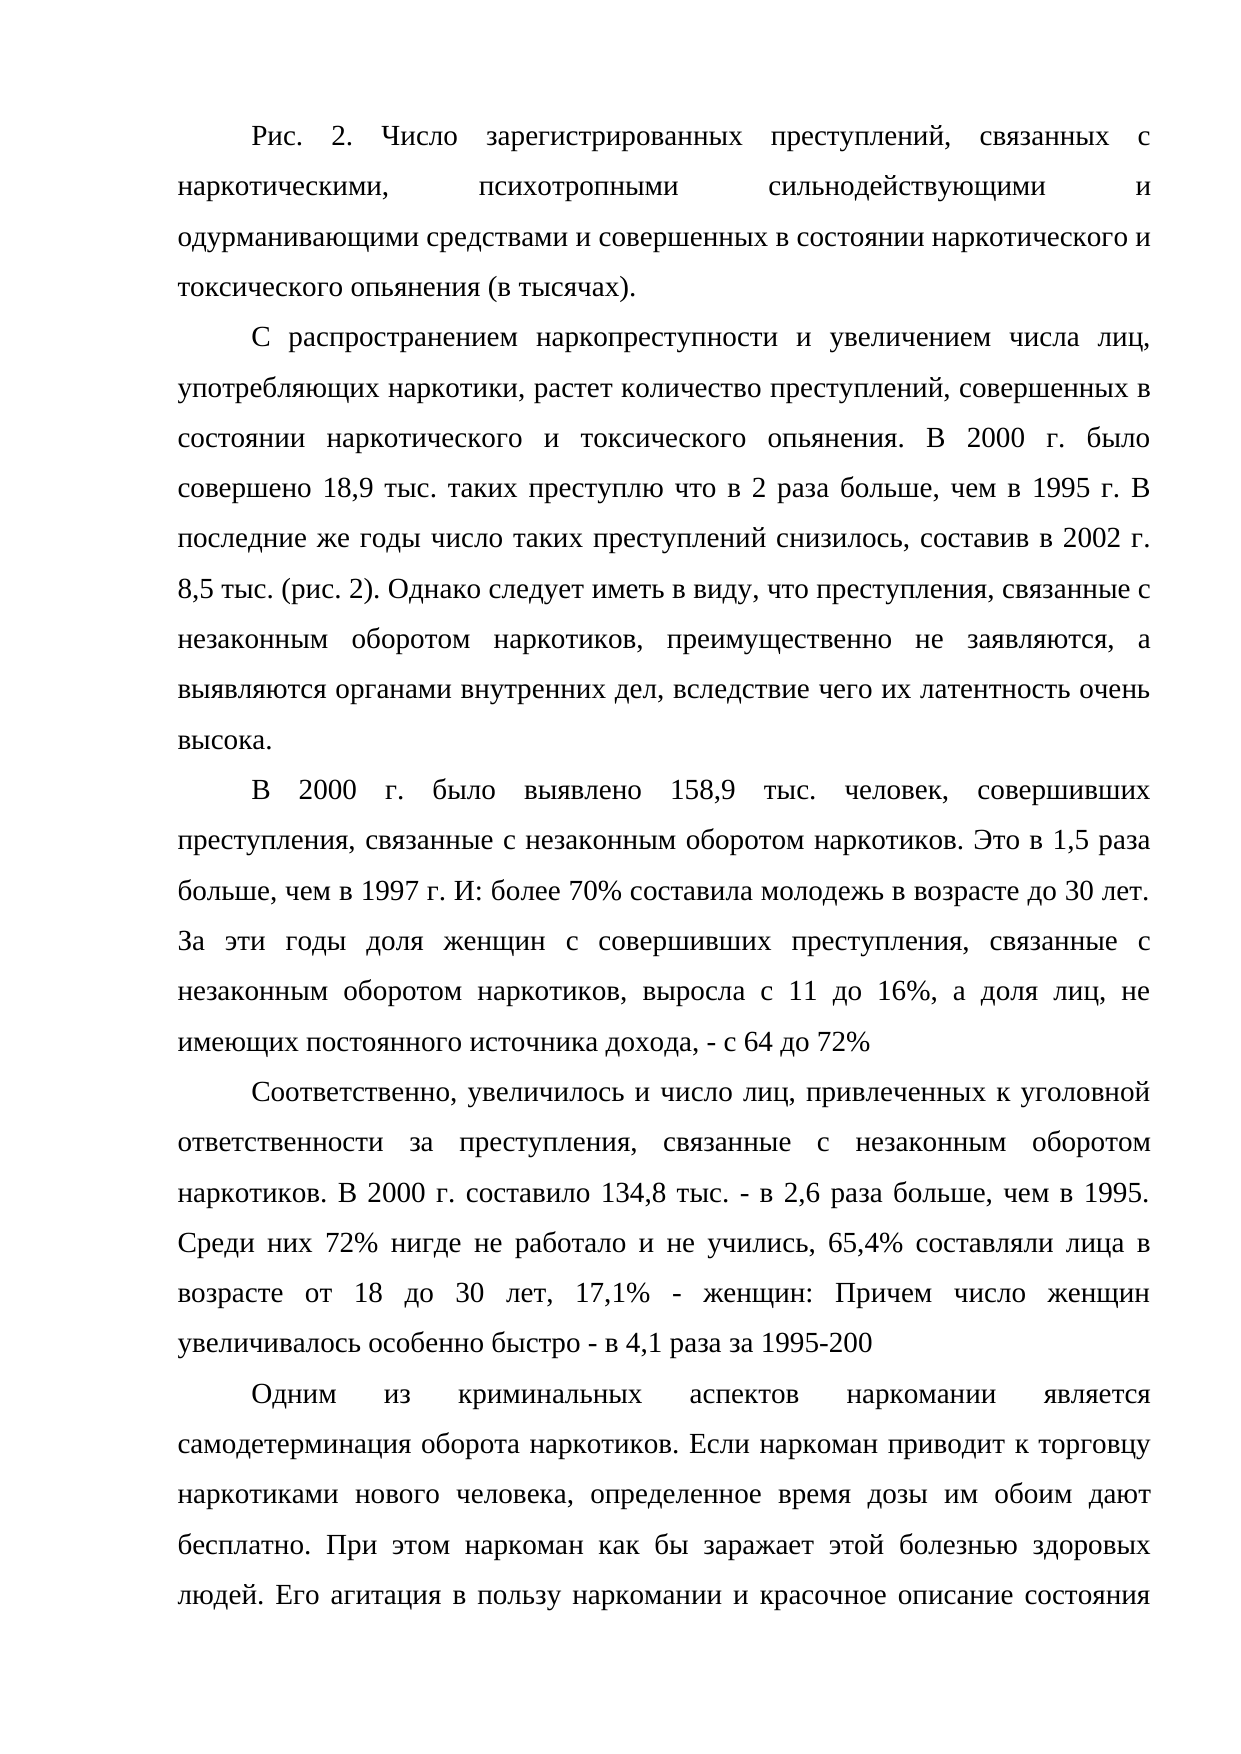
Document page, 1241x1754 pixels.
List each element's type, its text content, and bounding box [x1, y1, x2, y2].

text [177, 1376, 1152, 1611]
text Соответственно, увеличилось и число лиц, привлеченных к уголовной ответственности за преступления, связанные с незаконным оборотом наркотиков. В 2000 г. составило 134,8 тыс. - в 2,6 раза больше, чем в 1995. Среди них 72% нигде не работало и не учились, 65,4% составляли лица в возрасте от 18 до 30 лет, 17,1% - женщин: Причем число женщин увеличивалось особенно быстро - в 4,1 раза за 1995-200 [177, 1074, 1152, 1359]
text Рис. 2. Число зарегистрированных преступлений, связанных с наркотическими, психотропными сильнодействующими и одурманивающими средствами и совершенных в состоянии наркотического и токсического опьянения (в тысячах). [177, 118, 1152, 303]
text С распространением наркопреступности и увеличением числа лиц, употребляющих наркотики, растет количество преступлений, совершенных в состоянии наркотического и токсического опьянения. В 2000 г. было совершено 18,9 тыс. таких преступлю что в 2 раза больше, чем в 1995 г. В последние же годы число таких преступлений снизилось, составив в 2002 г. 8,5 тыс. (рис. 2). Однако следует иметь в виду, что преступления, связанные с незаконным оборотом наркотиков, преимущественно не заявляются, а выявляются органами внутренних дел, вследствие чего их латентность очень высока. [177, 319, 1152, 755]
text В 2000 г. было выявлено 158,9 тыс. человек, совершивших преступления, связанные с незаконным оборотом наркотиков. Это в 1,5 раза больше, чем в 1997 г. И: более 70% составила молодежь в возрасте до 30 лет. За эти годы доля женщин с совершивших преступления, связанные с незаконным оборотом наркотиков, выросла с 11 до 16%, а доля лиц, не имеющих постоянного источника дохода, - с 64 до 72% [177, 772, 1152, 1057]
